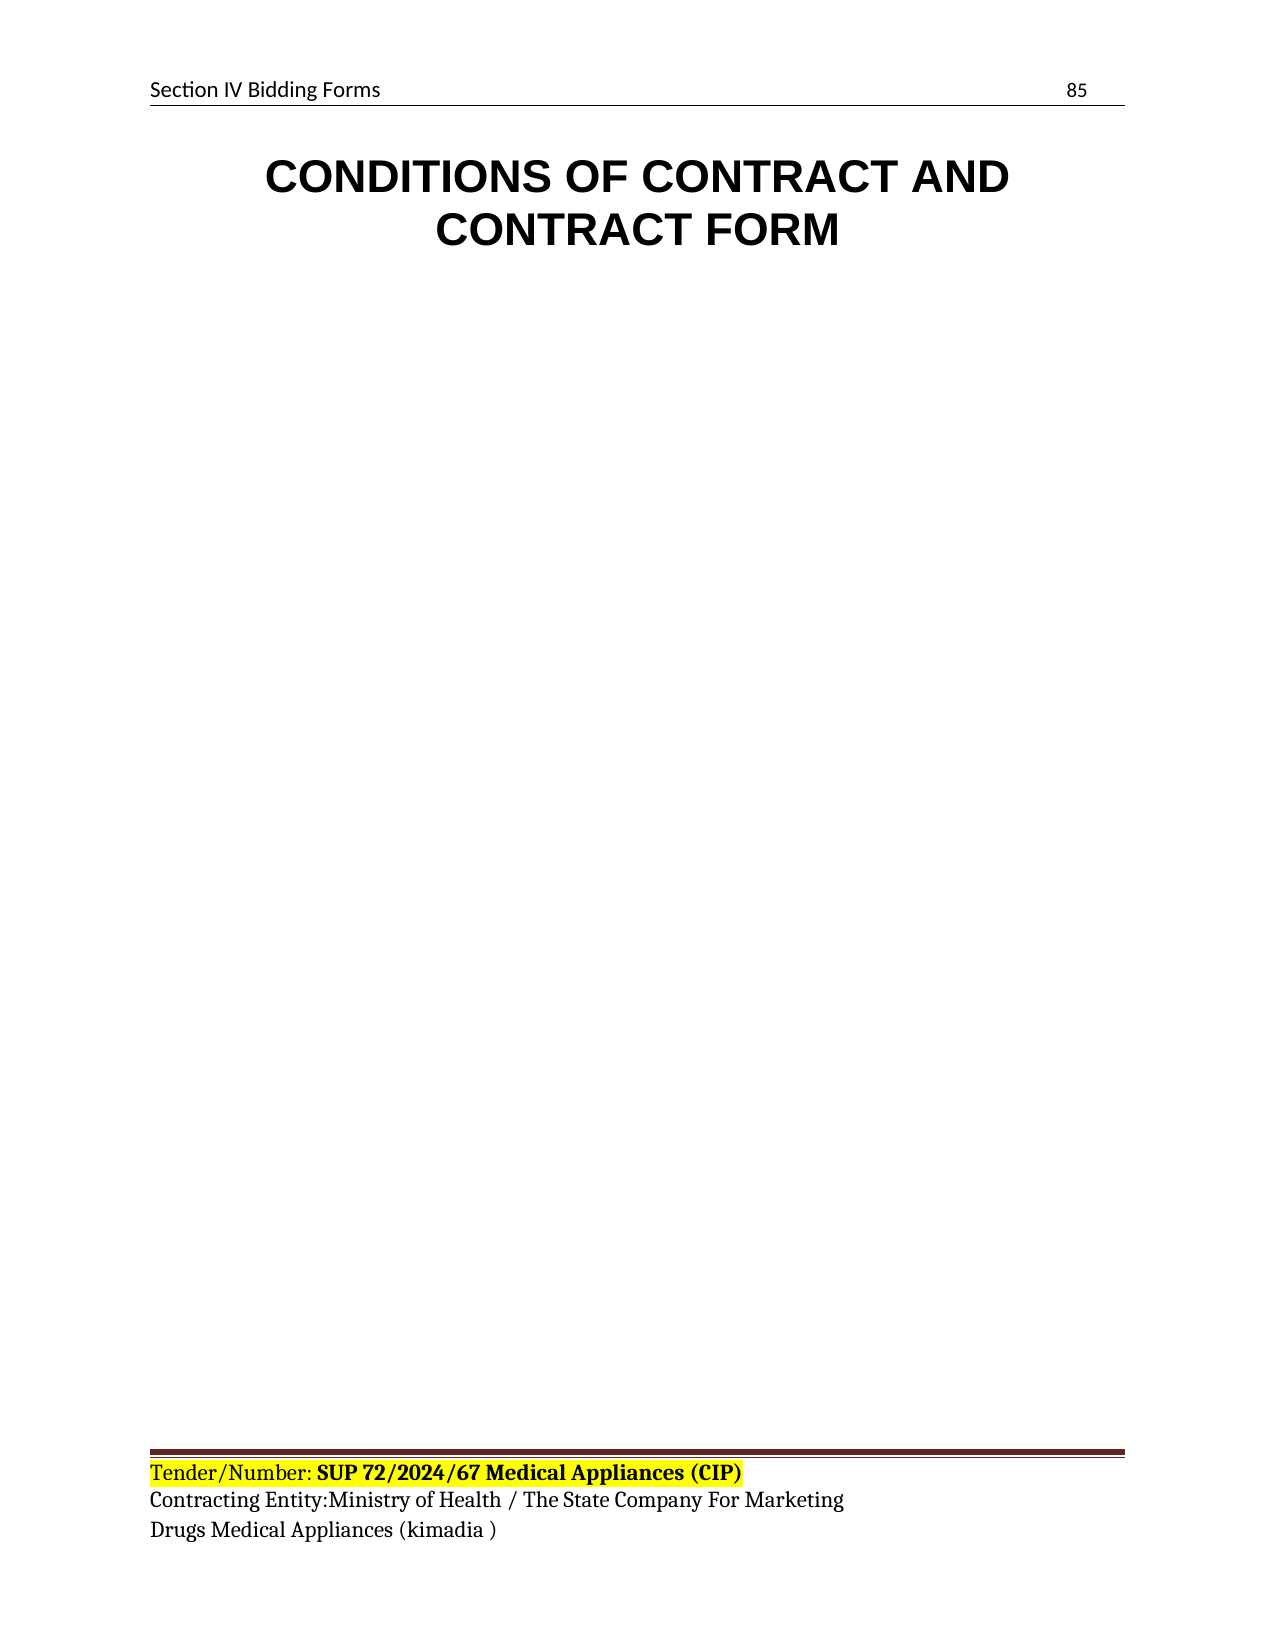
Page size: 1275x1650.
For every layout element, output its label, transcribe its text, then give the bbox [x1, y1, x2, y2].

text CONDITIONS OF CONTRACT AND CONTRACT FORM [150, 150, 1125, 255]
